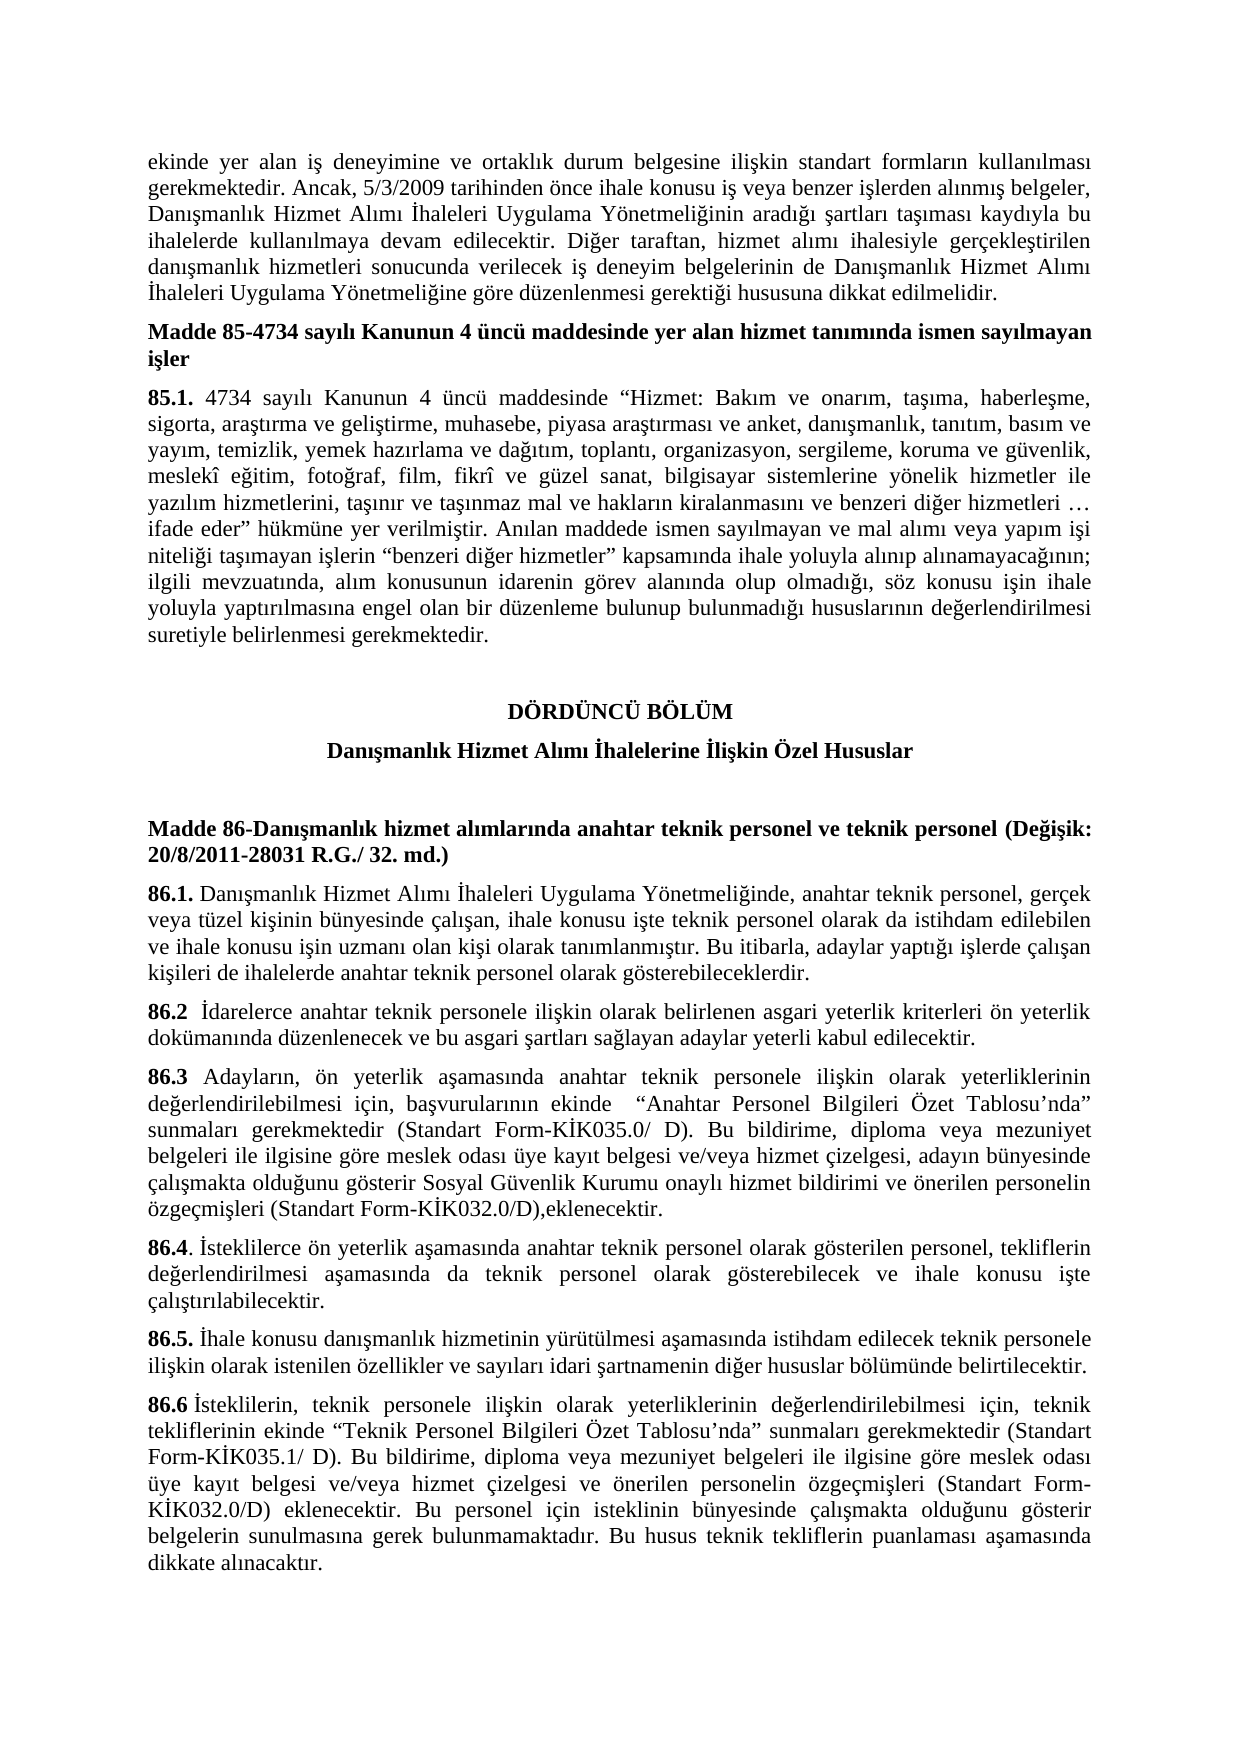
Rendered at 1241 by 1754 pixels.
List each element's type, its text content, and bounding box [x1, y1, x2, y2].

text Danışmanlık Hizmet Alımı İhalelerine İlişkin Özel Hususlar [148, 737, 1092, 764]
text DÖRDÜNCÜ BÖLÜM [148, 698, 1092, 725]
text 86.4. İsteklilerce ön yeterlik aşamasında anahtar teknik personel olarak gösterilen personel, tekliflerin değerlendirilmesi aşamasında da teknik personel olarak gösterebilecek ve ihale konusu işte çalıştırılabilecektir. [148, 1234, 1092, 1313]
text 86.6 İsteklilerin, teknik personele ilişkin olarak yeterliklerinin değerlendirilebilmesi için, teknik tekliflerinin ekinde “Teknik Personel Bilgileri Özet Tablosu’nda” sunmaları gerekmektedir (Standart Form-KİK035.1/ D). Bu bildirime, diploma veya mezuniyet belgeleri ile ilgisine göre meslek odası üye kayıt belgesi ve/veya hizmet çizelgesi ve önerilen personelin özgeçmişleri (Standart Form-KİK032.0/D) eklenecektir. Bu personel için isteklinin bünyesinde çalışmakta olduğunu gösterir belgelerin sunulmasına gerek bulunmamaktadır. Bu husus teknik tekliflerin puanlaması aşamasında dikkate alınacaktır. [148, 1391, 1092, 1575]
text 86.2 İdarelerce anahtar teknik personele ilişkin olarak belirlenen asgari yeterlik kriterleri ön yeterlik dokümanında düzenlenecek ve bu asgari şartları sağlayan adaylar yeterli kabul edilecektir. [148, 998, 1092, 1051]
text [148, 148, 1092, 306]
text 85.1. 4734 sayılı Kanunun 4 üncü maddesinde “Hizmet: Bakım ve onarım, taşıma, haberleşme, sigorta, araştırma ve geliştirme, muhasebe, piyasa araştırması ve anket, danışmanlık, tanıtım, basım ve yayım, temizlik, yemek hazırlama ve dağıtım, toplantı, organizasyon, sergileme, koruma ve güvenlik, meslekî eğitim, fotoğraf, film, fikrî ve güzel sanat, bilgisayar sistemlerine yönelik hizmetler ile yazılım hizmetlerini, taşınır ve taşınmaz mal ve hakların kiralanmasını ve benzeri diğer hizmetleri …ifade eder” hükmüne yer verilmiştir. Anılan maddede ismen sayılmayan ve mal alımı veya yapım işi niteliği taşımayan işlerin “benzeri diğer hizmetler” kapsamında ihale yoluyla alınıp alınamayacağının; ilgili mevzuatında, alım konusunun idarenin görev alanında olup olmadığı, söz konusu işin ihale yoluyla yaptırılmasına engel olan bir düzenleme bulunup bulunmadığı hususlarının değerlendirilmesi suretiyle belirlenmesi gerekmektedir. [148, 383, 1092, 647]
text Madde 86-Danışmanlık hizmet alımlarında anahtar teknik personel ve teknik personel (Değişik: 20/8/2011-28031 R.G./ 32. md.) [148, 815, 1092, 868]
text 86.1. Danışmanlık Hizmet Alımı İhaleleri Uygulama Yönetmeliğinde, anahtar teknik personel, gerçek veya tüzel kişinin bünyesinde çalışan, ihale konusu işte teknik personel olarak da istihdam edilebilen ve ihale konusu işin uzmanı olan kişi olarak tanımlanmıştır. Bu itibarla, adaylar yaptığı işlerde çalışan kişileri de ihalelerde anahtar teknik personel olarak gösterebileceklerdir. [148, 880, 1092, 986]
text 86.3 Adayların, ön yeterlik aşamasında anahtar teknik personele ilişkin olarak yeterliklerinin değerlendirilebilmesi için, başvurularının ekinde “Anahtar Personel Bilgileri Özet Tablosu’nda” sunmaları gerekmektedir (Standart Form-KİK035.0/ D). Bu bildirime, diploma veya mezuniyet belgeleri ile ilgisine göre meslek odası üye kayıt belgesi ve/veya hizmet çizelgesi, adayın bünyesinde çalışmakta olduğunu gösterir Sosyal Güvenlik Kurumu onaylı hizmet bildirimi ve önerilen personelin özgeçmişleri (Standart Form-KİK032.0/D),eklenecektir. [148, 1063, 1092, 1221]
text 86.5. İhale konusu danışmanlık hizmetinin yürütülmesi aşamasında istihdam edilecek teknik personele ilişkin olarak istenilen özellikler ve sayıları idari şartnamenin diğer hususlar bölümünde belirtilecektir. [148, 1326, 1092, 1378]
text Madde 85-4734 sayılı Kanunun 4 üncü maddesinde yer alan hizmet tanımında ismen sayılmayan işler [148, 318, 1092, 371]
